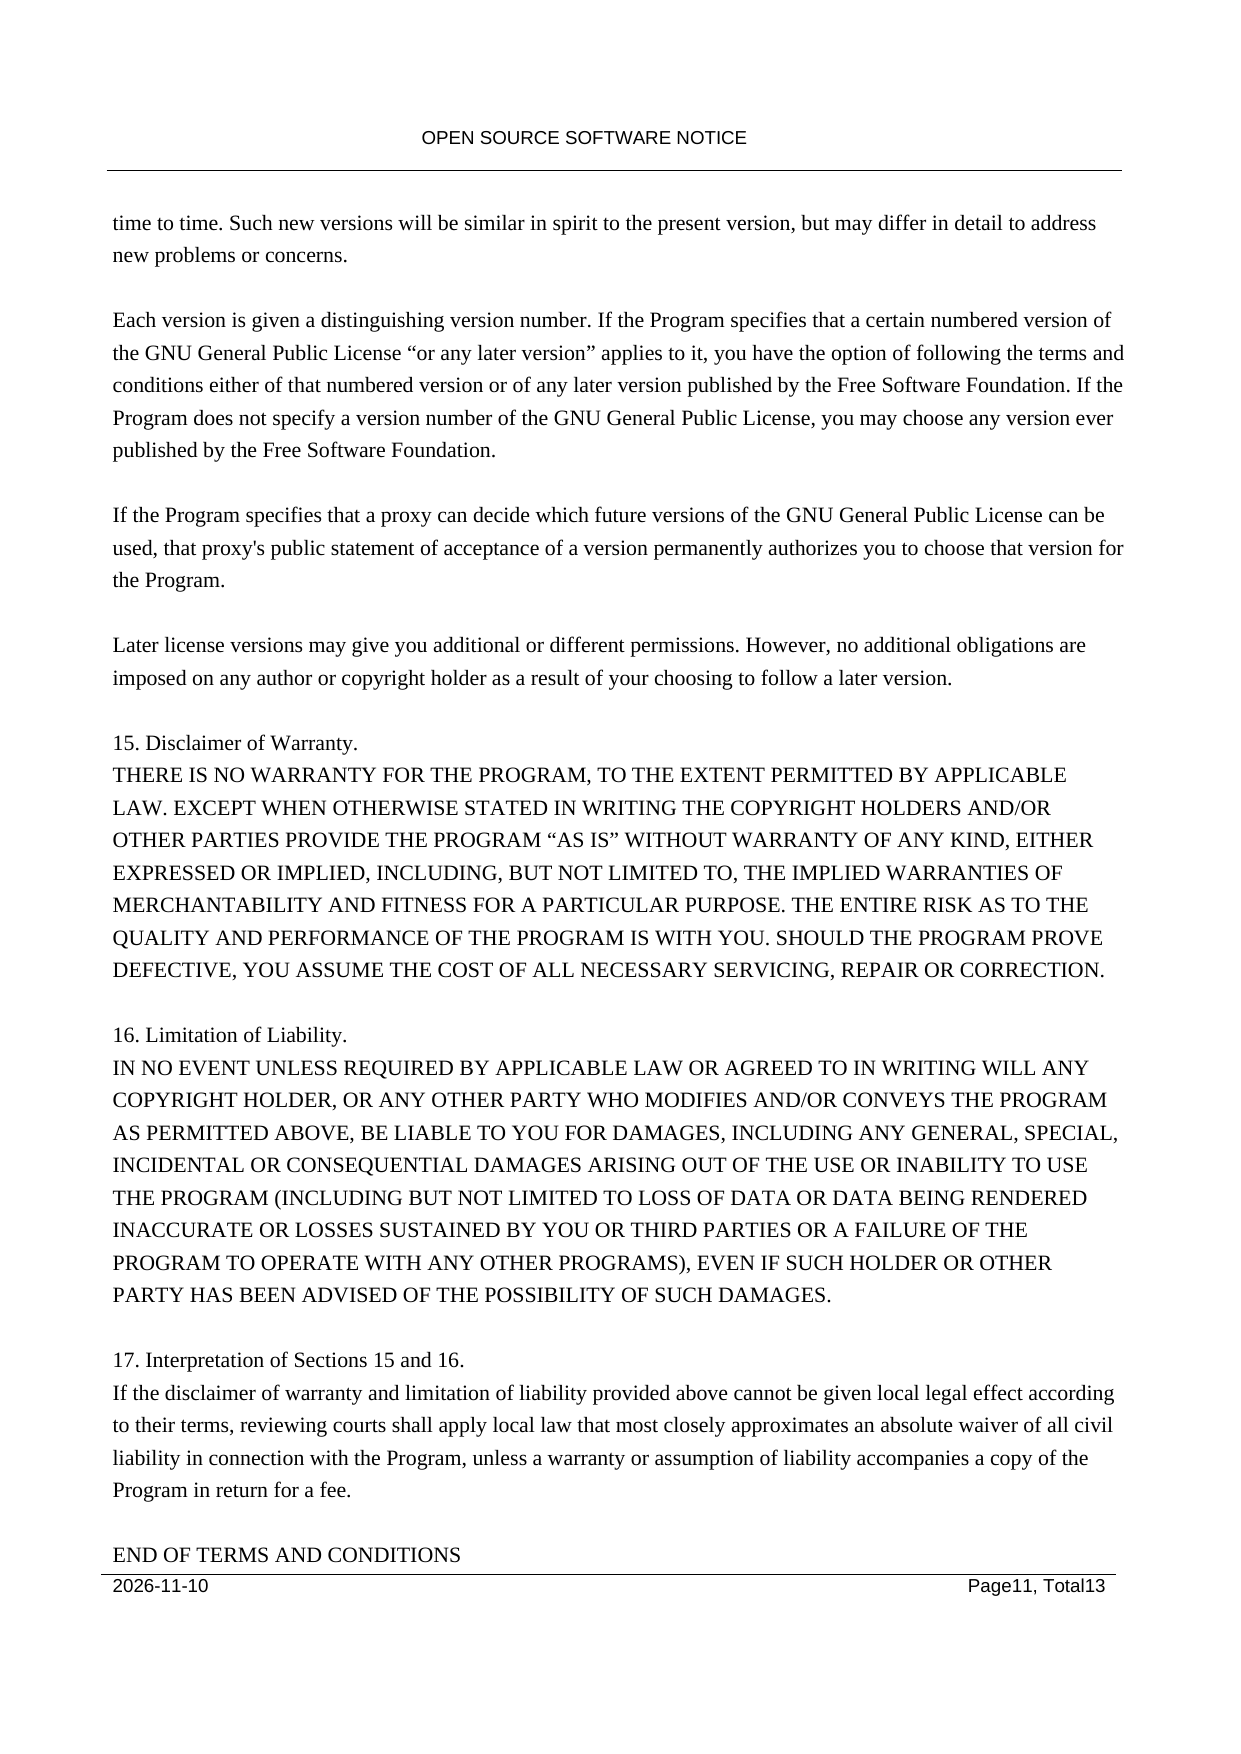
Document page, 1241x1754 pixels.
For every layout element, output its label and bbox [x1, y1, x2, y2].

text [112, 206, 1128, 1571]
